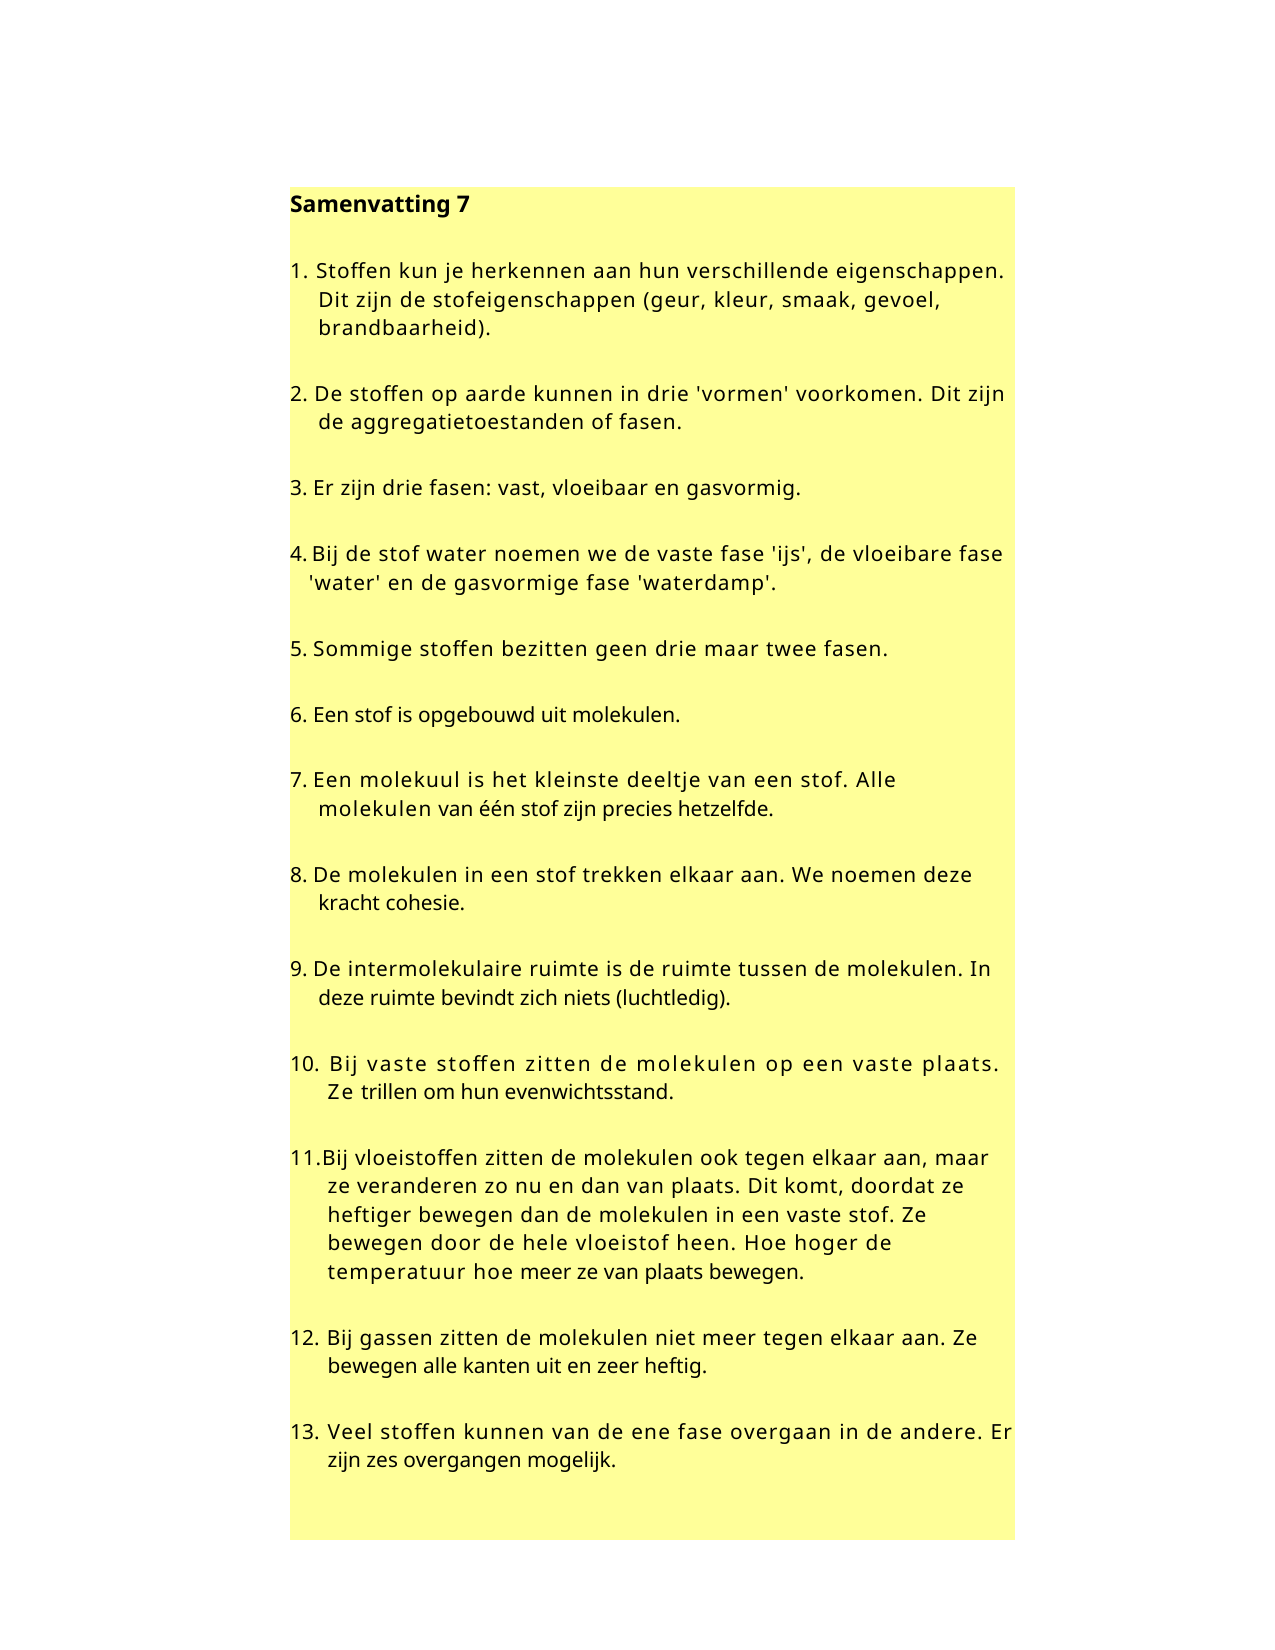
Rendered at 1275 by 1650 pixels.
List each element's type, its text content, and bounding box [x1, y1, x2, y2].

text 8. De molekulen in een stof trekken elkaar aan. We noemen deze kracht cohesie. [290, 860, 1015, 917]
text 4. Bij de stof water noemen we de vaste fase 'ijs', de vloeibare fase 'water' en de gasvormige fase 'waterdamp'. [290, 539, 1015, 596]
text 2. De stoffen op aarde kunnen in drie 'vormen' voorkomen. Dit zijn de aggregatietoestanden of fasen. [290, 379, 1015, 436]
text 7. Een molekuul is het kleinste deeltje van een stof. Alle molekulen van één stof zijn precies hetzelfde. [290, 766, 1015, 822]
text 10. Bij vaste stoffen zitten de molekulen op een vaste plaats. Ze trillen om hun evenwichtsstand. [290, 1049, 1015, 1106]
text 13. Veel stoffen kunnen van de ene fase overgaan in de andere. Er zijn zes overgangen mogelijk. [290, 1417, 1015, 1474]
text 12. Bij gassen zitten de molekulen niet meer tegen elkaar aan. Ze bewegen alle kanten uit en zeer heftig. [290, 1323, 1015, 1380]
text 3. Er zijn drie fasen: vast, vloeibaar en gasvormig. [290, 473, 1015, 502]
text 9. De intermolekulaire ruimte is de ruimte tussen de molekulen. In deze ruimte bevindt zich niets (luchtledig). [290, 954, 1015, 1011]
text 6. Een stof is opgebouwd uit molekulen. [290, 700, 1015, 728]
text Samenvatting 7 [290, 187, 1015, 219]
text 5. Sommige stoffen bezitten geen drie maar twee fasen. [290, 634, 1015, 662]
text 11.Bij vloeistoffen zitten de molekulen ook tegen elkaar aan, maar ze veranderen zo nu en dan van plaats. Dit komt, doordat ze heftiger bewegen dan de molekulen in een vaste stof. Ze bewegen door de hele vloeistof heen. Hoe hoger de temperatuur hoe meer ze van plaats bewegen. [290, 1143, 1015, 1285]
text 1. Stoffen kun je herkennen aan hun verschillende eigenschappen. Dit zijn de stofeigenschappen (geur, kleur, smaak, gevoel, brandbaarheid). [290, 256, 1015, 342]
